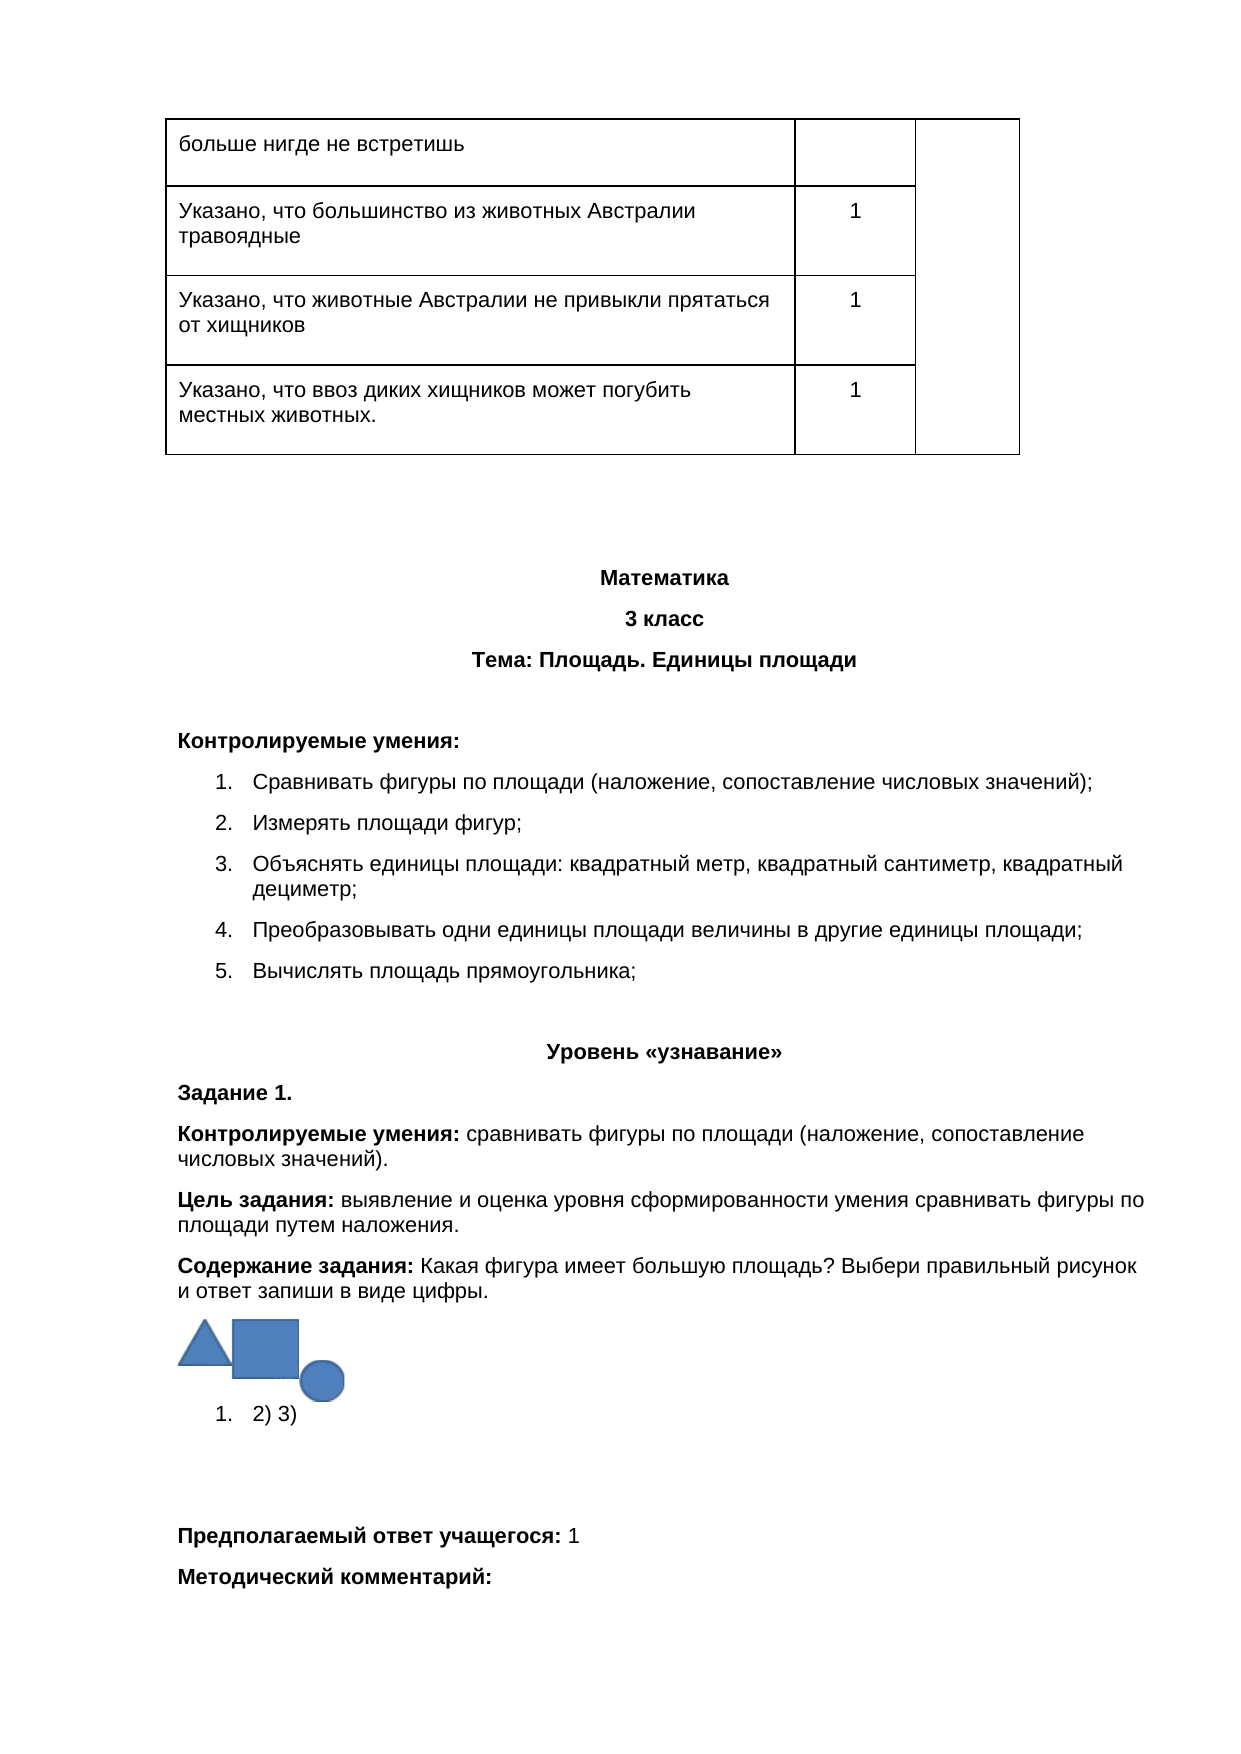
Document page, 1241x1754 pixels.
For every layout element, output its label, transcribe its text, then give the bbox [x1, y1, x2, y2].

text Задание 1. [177, 1080, 1152, 1105]
list Объяснять единицы площади: квадратный метр, квадратный сантиметр, квадратный дециметр; [215, 851, 1152, 901]
text Уровень «узнавание» [177, 1039, 1152, 1064]
text Контролируемые умения: [177, 728, 1152, 753]
table_cell Указано, что животные Австралии не привыкли прятаться от хищников [167, 276, 794, 364]
table_cell 1 [796, 187, 915, 275]
text Тема: Площадь. Единицы площади [177, 647, 1152, 672]
table_cell 1 [796, 276, 915, 364]
text Содержание задания: Какая фигура имеет большую площадь? Выбери правильный рисунок и ответ запиши в виде цифры. [177, 1253, 1152, 1303]
list Вычислять площадь прямоугольника; [215, 958, 1152, 983]
list 2) 3) [215, 1401, 1152, 1426]
text Математика [177, 565, 1152, 590]
text Методический комментарий: [177, 1564, 1152, 1589]
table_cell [167, 120, 794, 185]
text Предполагаемый ответ учащегося: 1 [177, 1523, 1152, 1548]
list Сравнивать фигуры по площади (наложение, сопоставление числовых значений); [215, 769, 1152, 794]
text 3 класс [177, 606, 1152, 631]
picture [177, 1319, 345, 1402]
table_cell Указано, что ввоз диких хищников может погубить местных животных. [167, 366, 794, 454]
text Цель задания: выявление и оценка уровня сформированности умения сравнивать фигуры по площади путем наложения. [177, 1187, 1152, 1237]
list Преобразовывать одни единицы площади величины в другие единицы площади; [215, 917, 1152, 942]
list Измерять площади фигур; [215, 810, 1152, 835]
table_cell Указано, что большинство из животных Австралии травоядные [167, 187, 794, 275]
table_cell 1 [796, 120, 915, 185]
text Контролируемые умения: сравнивать фигуры по площади (наложение, сопоставление числовых значений). [177, 1121, 1152, 1171]
table_cell 1 [796, 366, 915, 454]
